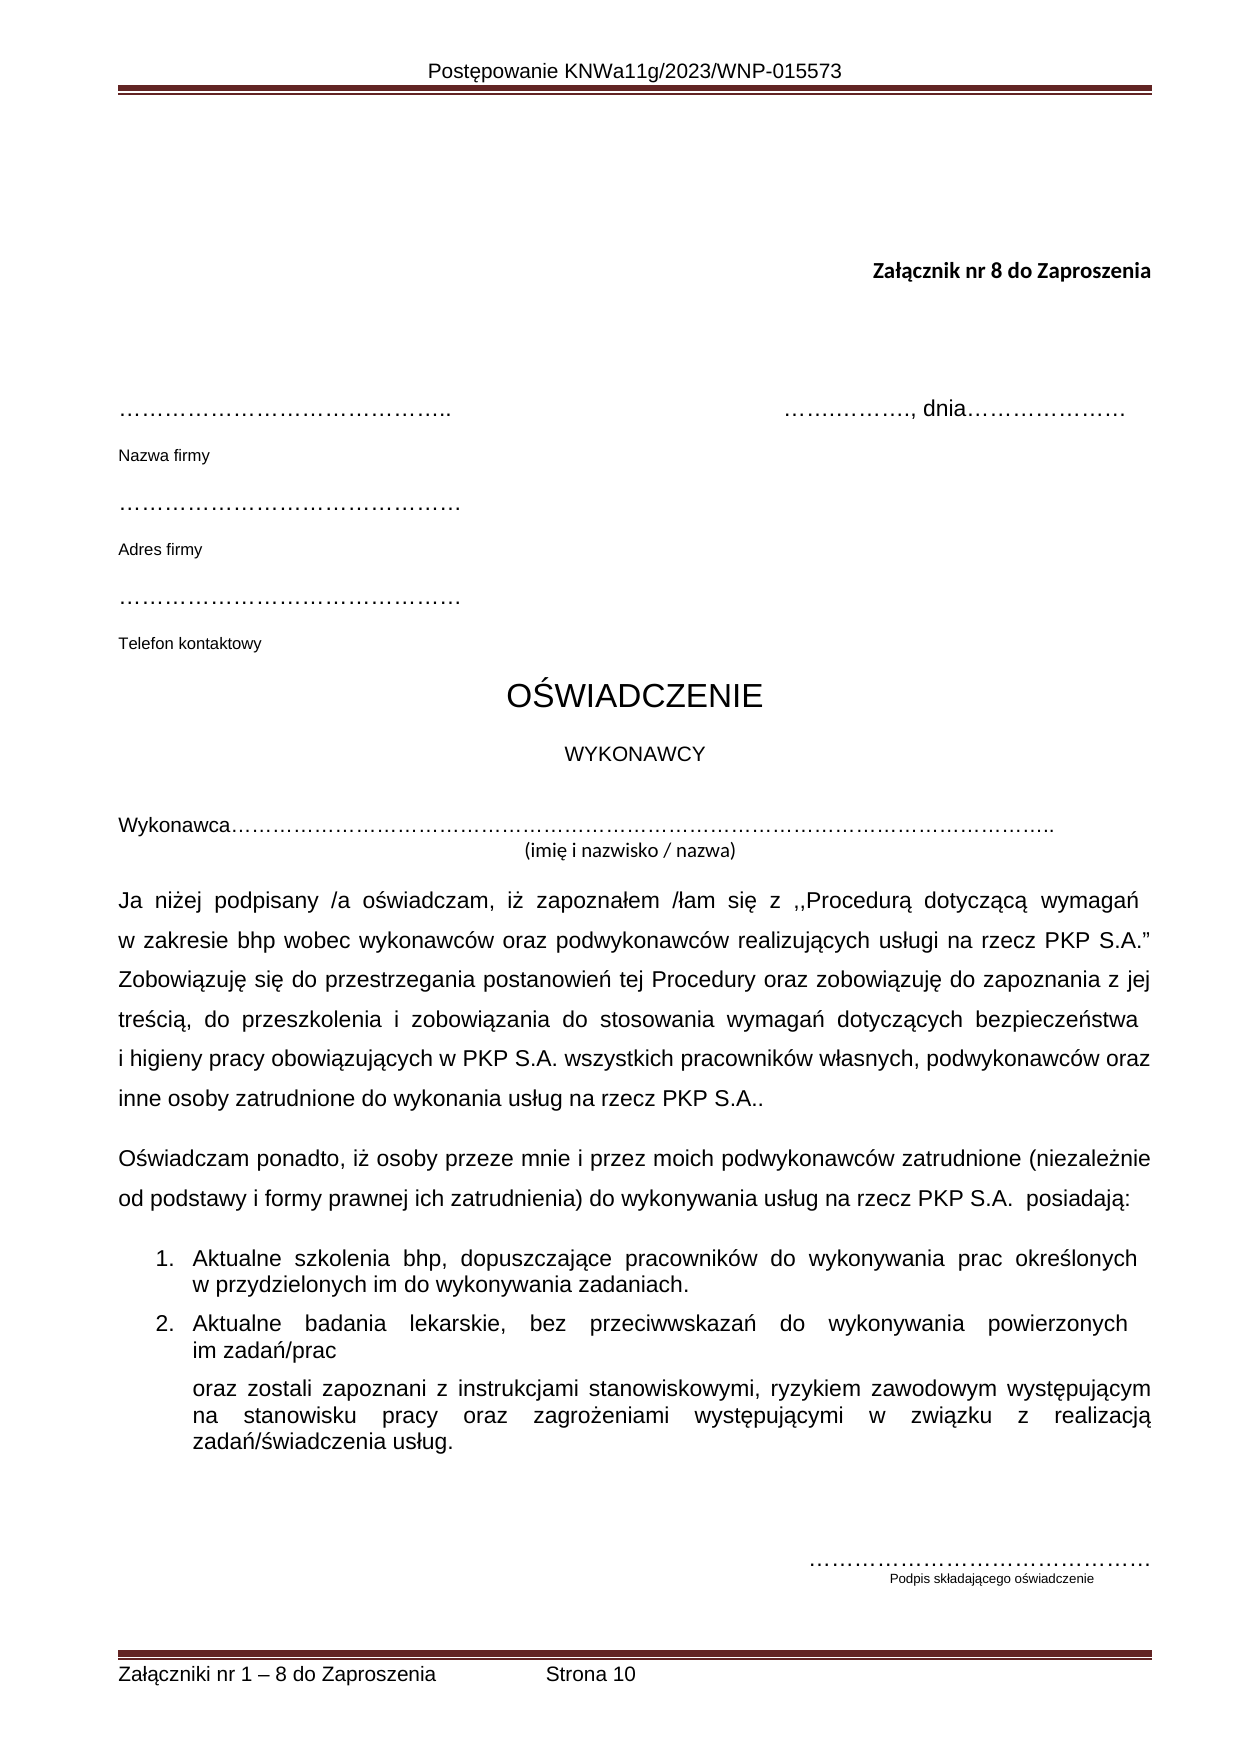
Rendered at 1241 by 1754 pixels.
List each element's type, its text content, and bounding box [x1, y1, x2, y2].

text ……………………………………… [118, 489, 1152, 515]
text Załącznik nr 8 do Zaproszenia [118, 257, 1152, 285]
text oraz zostali zapoznani z instrukcjami stanowiskowymi, ryzykiem zawodowym występującym na stanowisku pracy oraz zagrożeniami występującymi w związku z realizacją zadań/świadczenia usług. [192, 1375, 1152, 1454]
text Adres firmy [118, 540, 1152, 559]
text WYKONAWCY [118, 741, 1152, 765]
text …………………………………….. …….………., dnia………………… [118, 395, 1152, 421]
list Aktualne badania lekarskie, bez przeciwwskazań do wykonywania powierzonych im zadań/prac [155, 1310, 1152, 1363]
text Nazwa firmy [118, 446, 1152, 465]
list Aktualne szkolenia bhp, dopuszczające pracowników do wykonywania prac określonych w przydzielonych im do wykonywania zadaniach. [155, 1245, 1152, 1298]
text Wykonawca……………………………………………………………………………………………………….. [118, 813, 1152, 837]
text Podpis składającego oświadczenie [118, 1571, 1152, 1597]
text Ja niżej podpisany /a oświadczam, iż zapoznałem /łam się z ,,Procedurą dotyczącą wymagań w zakresie bhp wobec wykonawców oraz podwykonawców realizujących usługi na rzecz PKP S.A.” Zobowiązuję się do przestrzegania postanowień tej Procedury oraz zobowiązuję do zapoznania z jej treścią, do przeszkolenia i zobowiązania do stosowania wymagań dotyczących bezpieczeństwa i higieny pracy obowiązujących w PKP S.A. wszystkich pracowników własnych, podwykonawców oraz inne osoby zatrudnione do wykonania usług na rzecz PKP S.A.. [118, 887, 1152, 1111]
text (imię i nazwisko / nazwa) [118, 837, 1152, 863]
text Oświadczam ponadto, iż osoby przeze mnie i przez moich podwykonawców zatrudnione (niezależnie od podstawy i formy prawnej ich zatrudnienia) do wykonywania usług na rzecz PKP S.A. posiadają: [118, 1145, 1152, 1211]
text ……………………………………… [118, 1545, 1152, 1571]
text ……………………………………… [118, 583, 1152, 609]
text Telefon kontaktowy [118, 634, 1152, 653]
text OŚWIADCZENIE [118, 676, 1152, 715]
